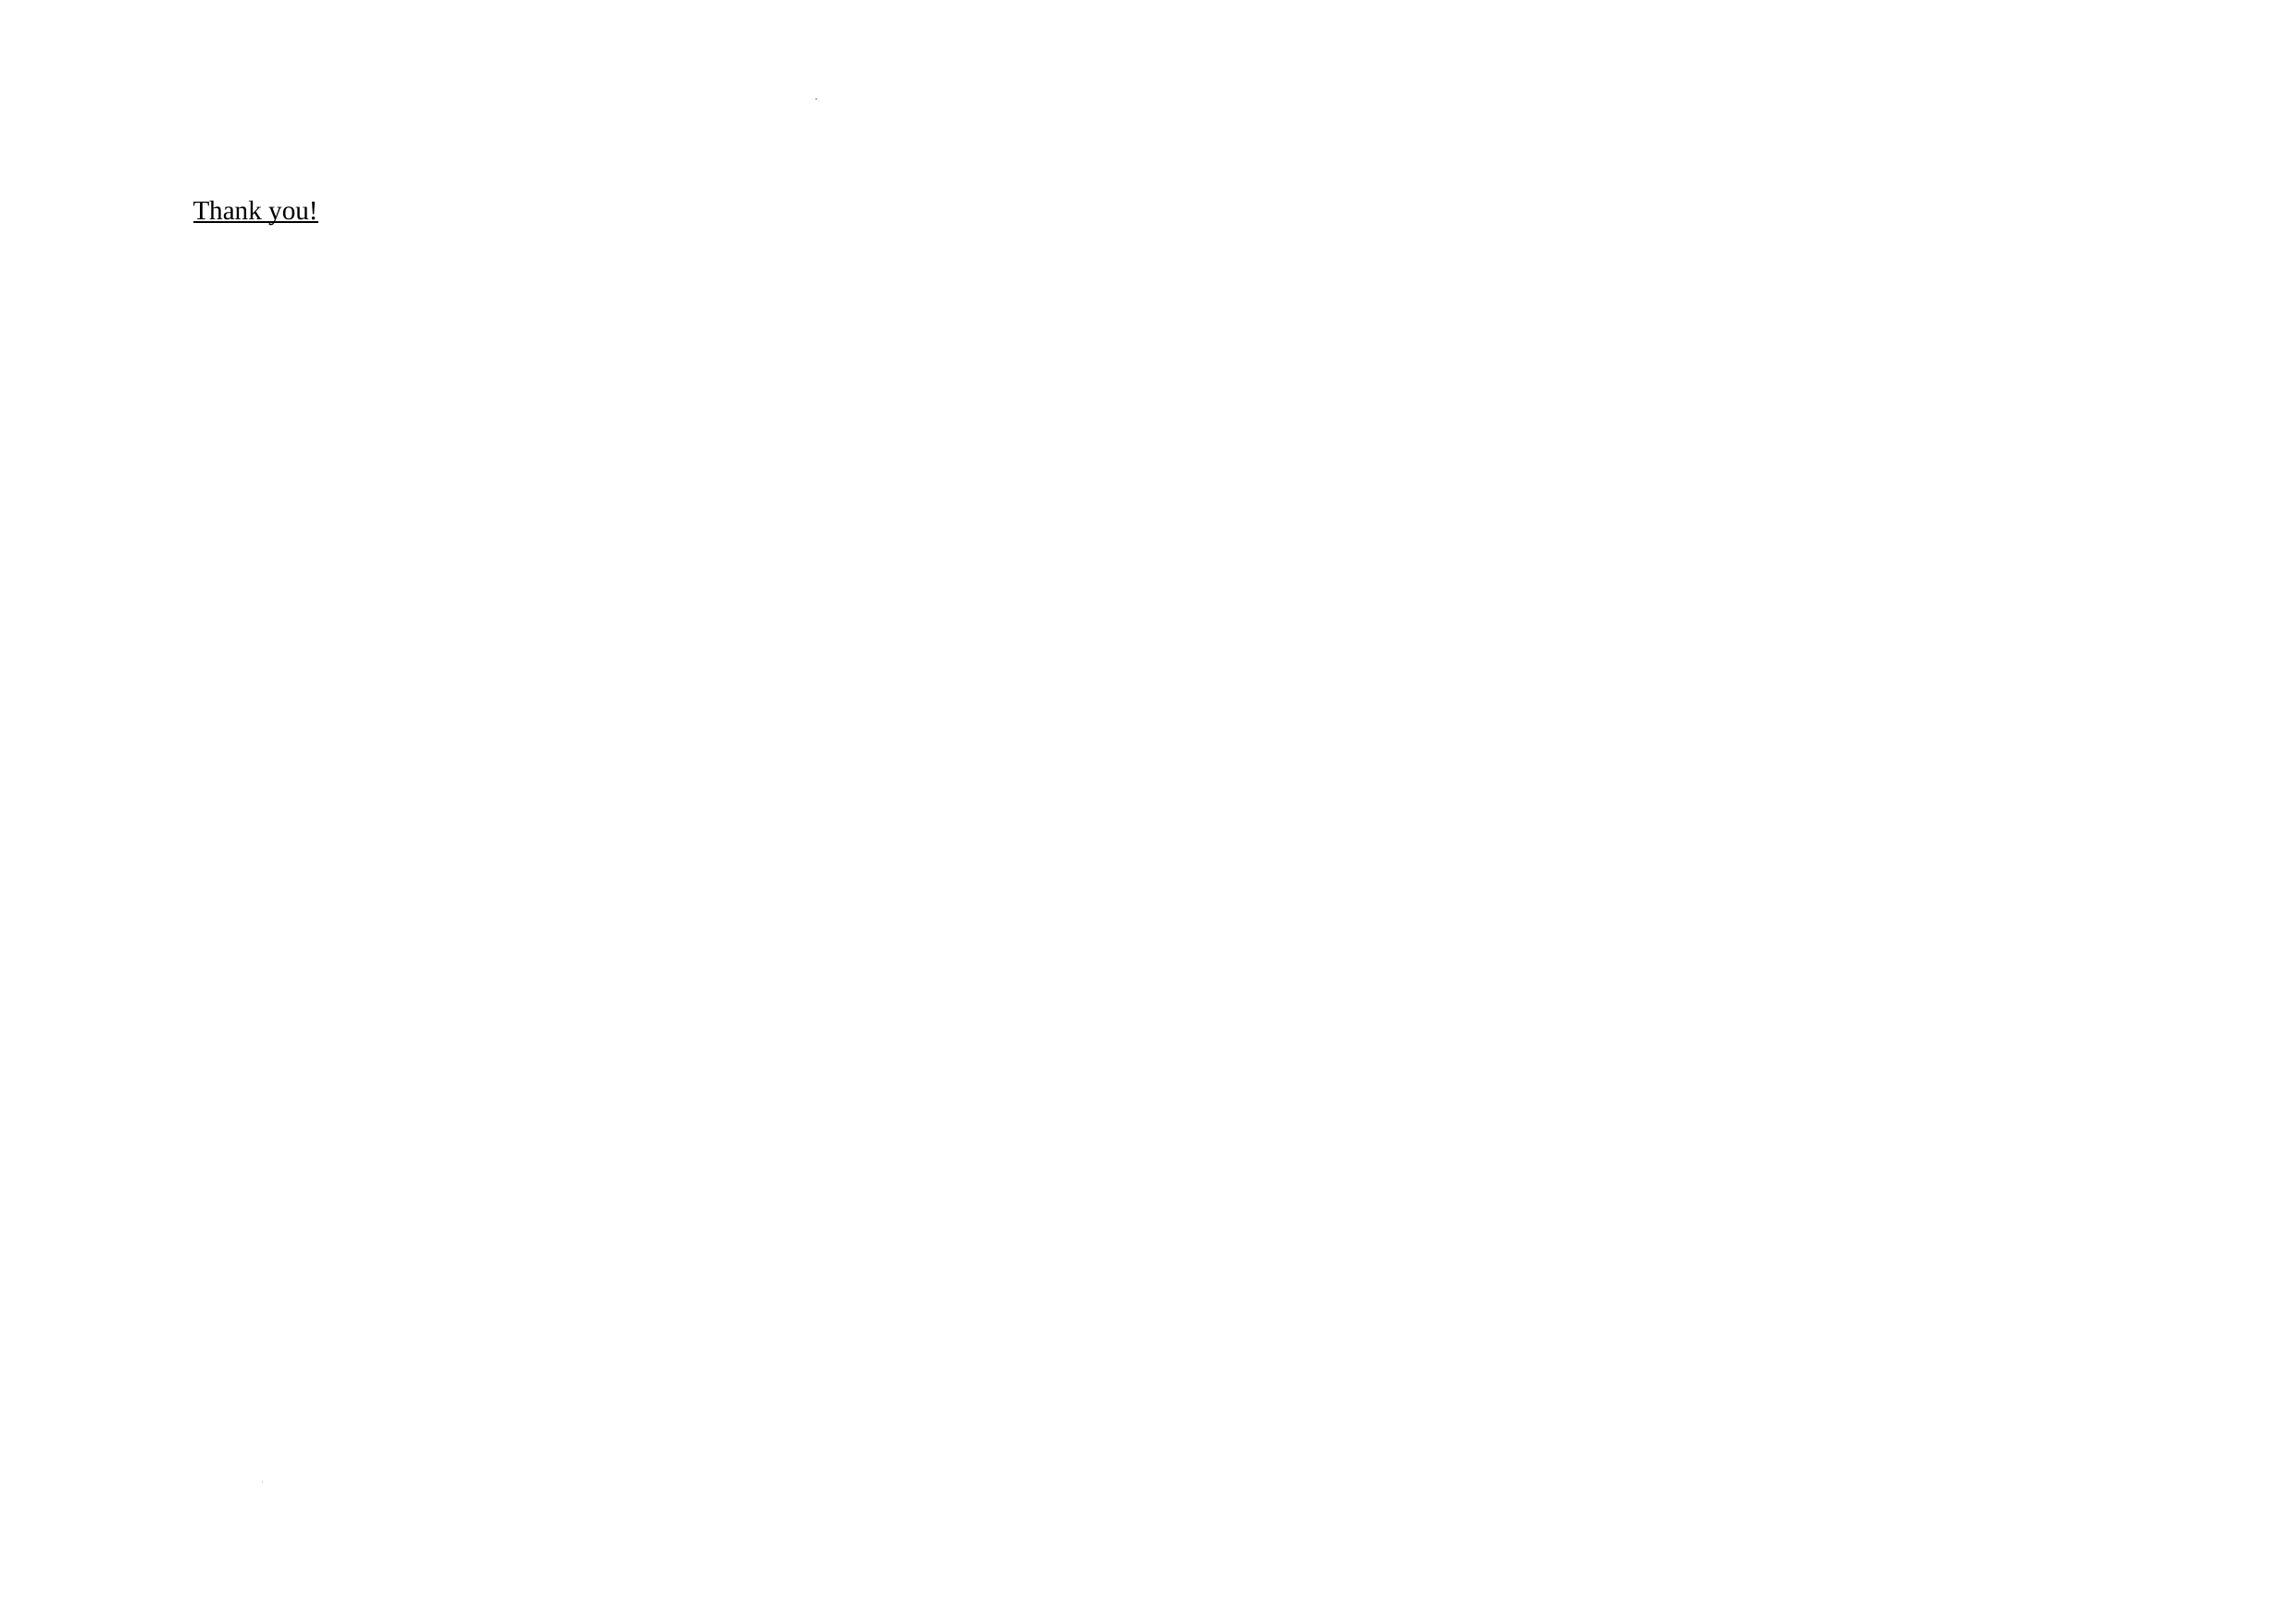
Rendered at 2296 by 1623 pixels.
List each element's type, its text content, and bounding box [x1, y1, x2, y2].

text Thank you! [139, 180, 1127, 240]
